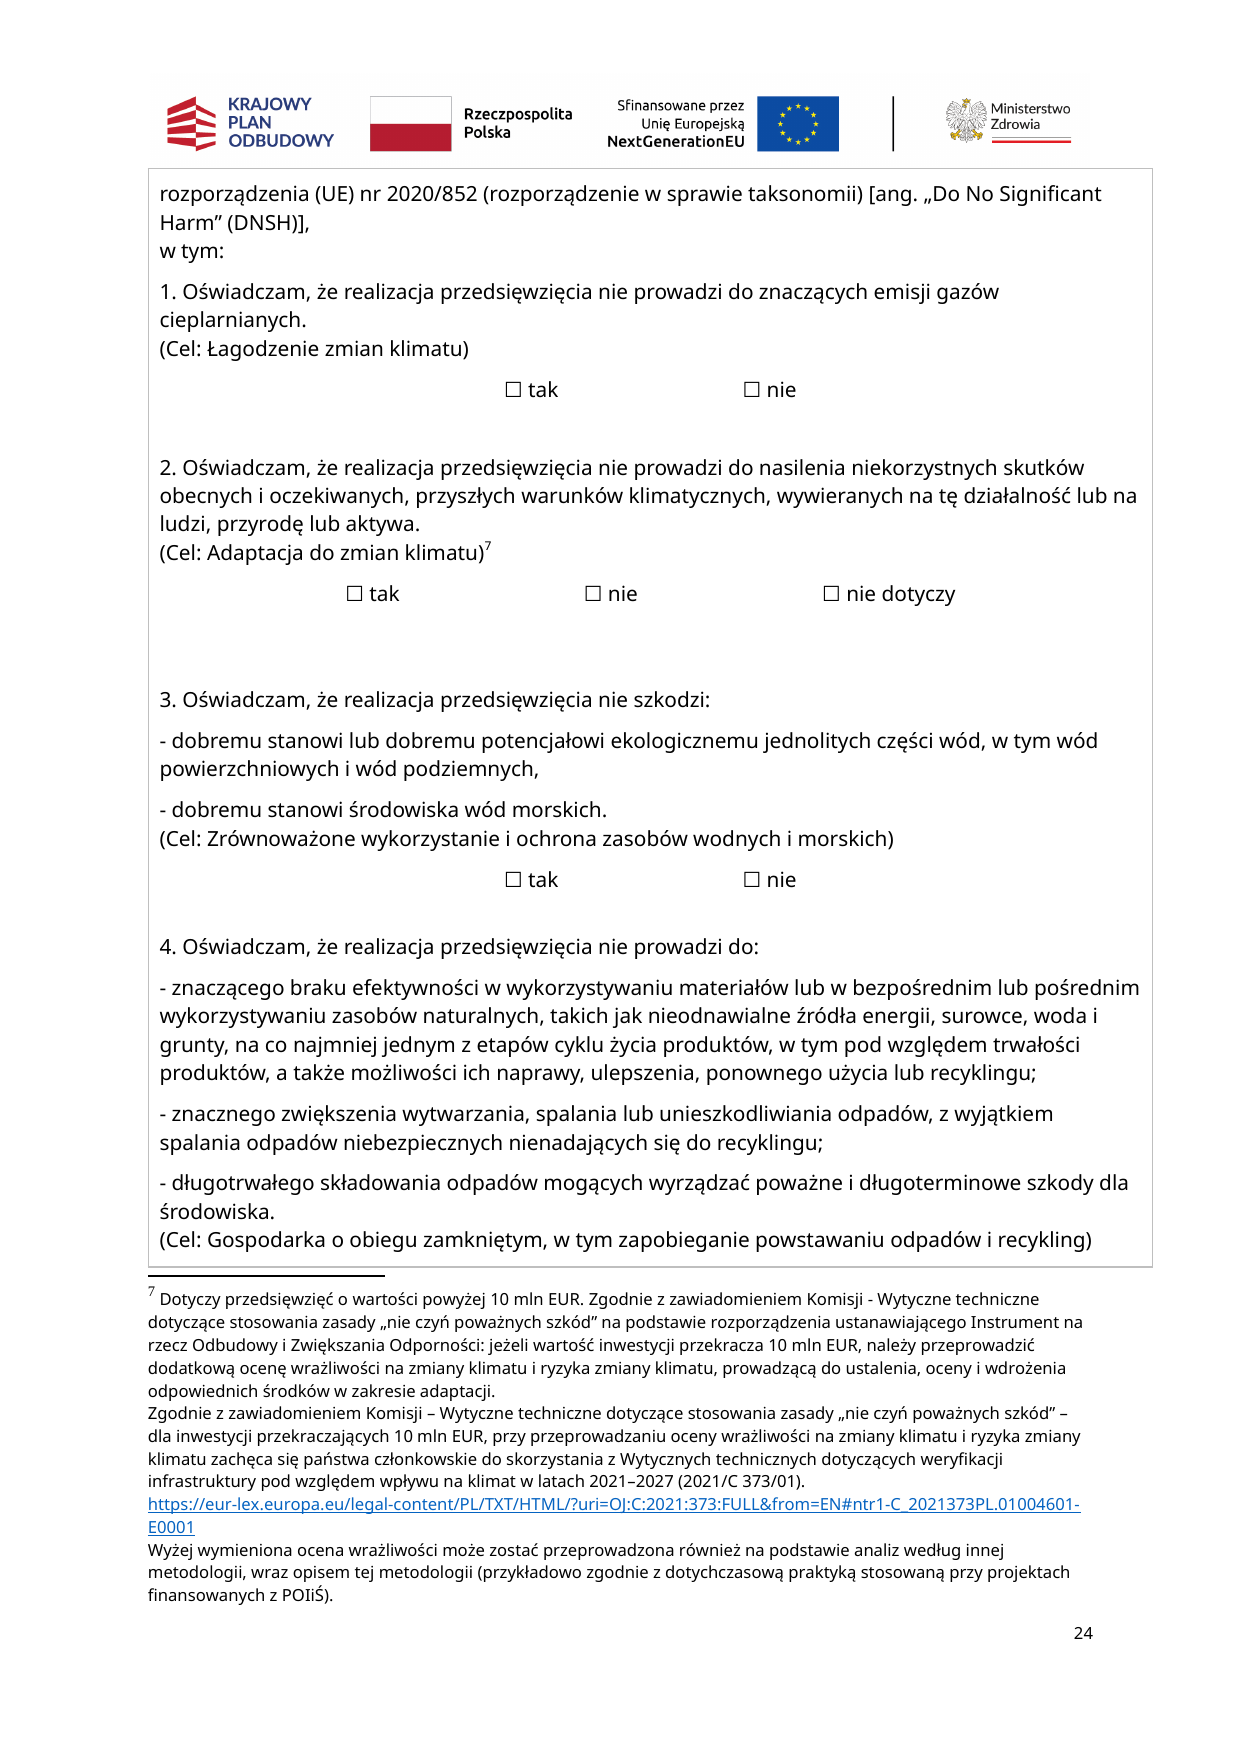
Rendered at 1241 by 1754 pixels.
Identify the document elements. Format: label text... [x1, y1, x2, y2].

picture [150, 73, 1090, 168]
